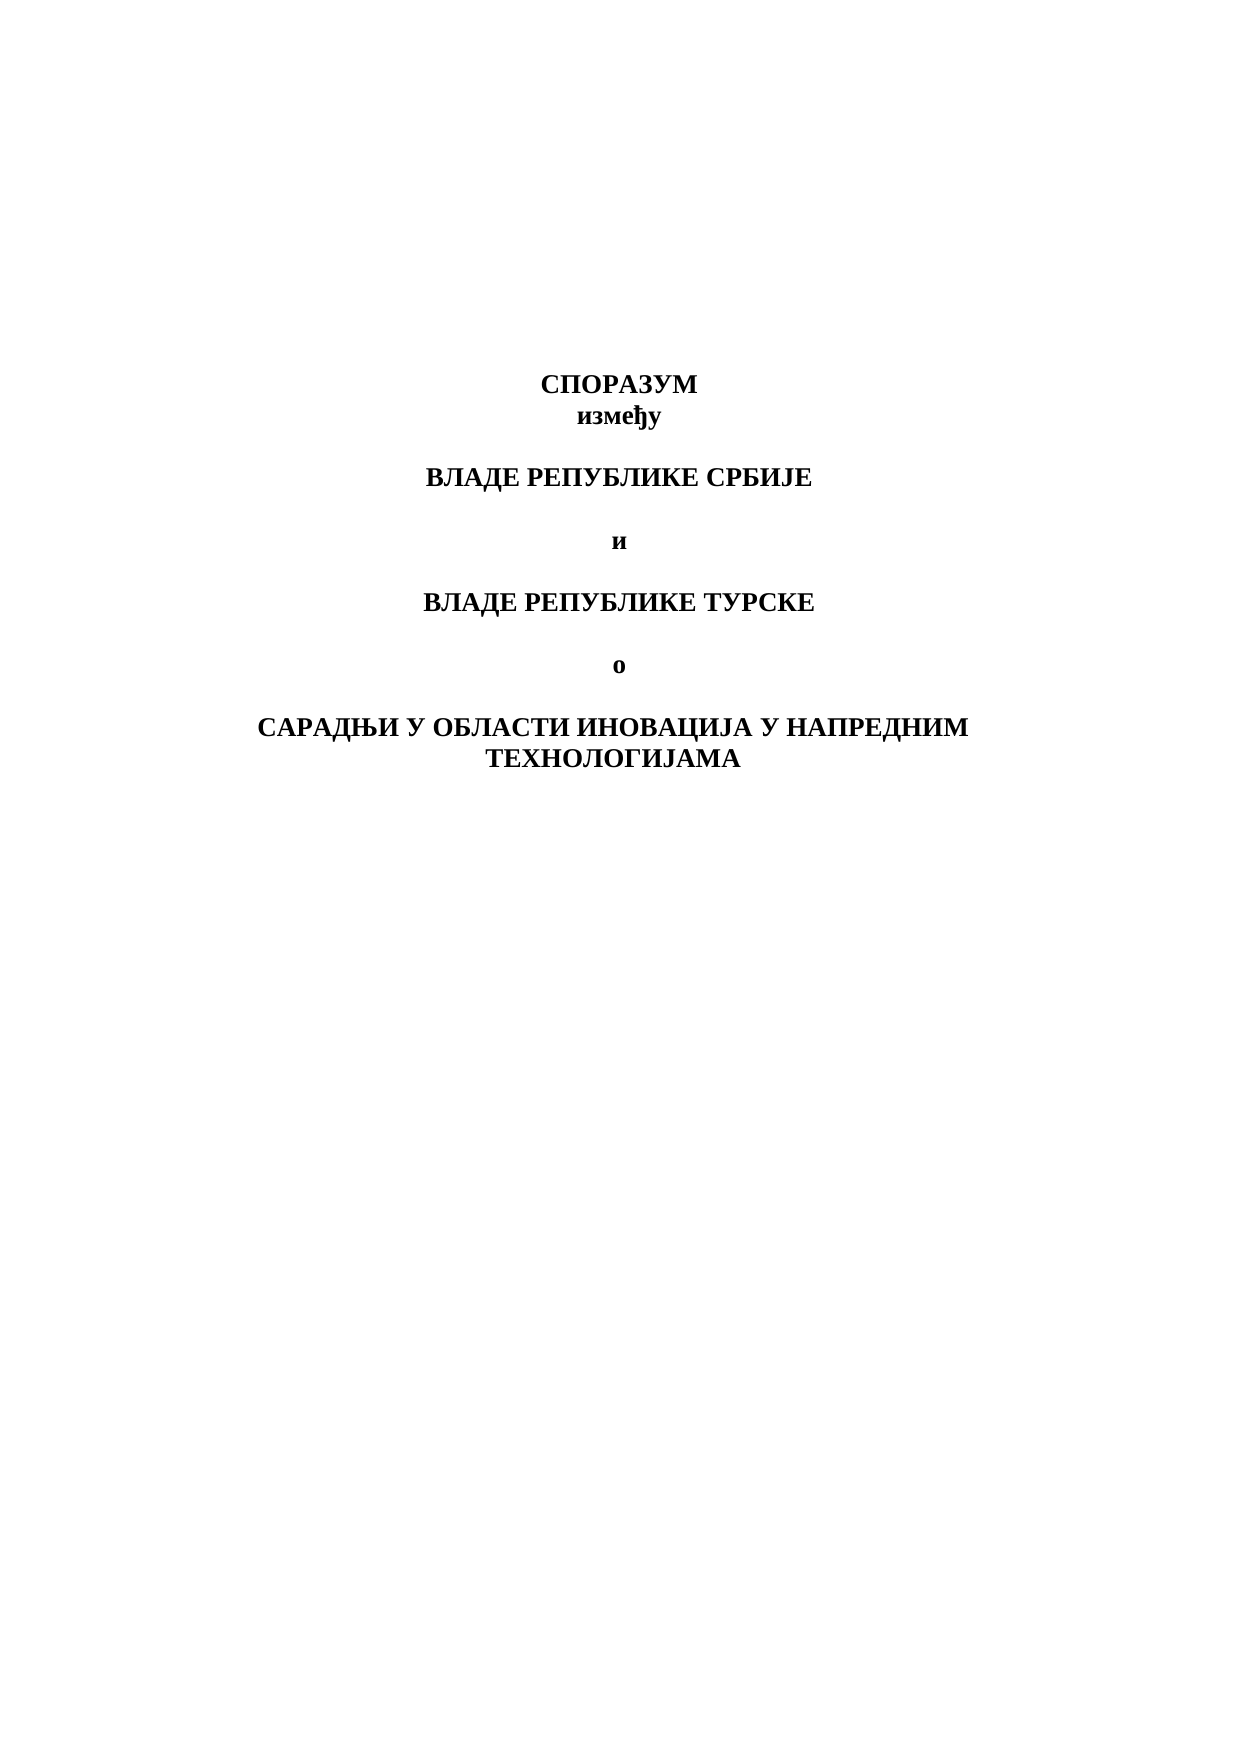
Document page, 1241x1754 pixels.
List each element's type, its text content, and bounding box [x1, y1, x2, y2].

text између [398, 399, 840, 430]
text ВЛАДЕ РЕПУБЛИКЕ СРБИЈЕ [398, 461, 840, 493]
text о [398, 648, 840, 679]
text и [398, 524, 840, 555]
text ВЛАДЕ РЕПУБЛИКЕ ТУРСКЕ [398, 586, 840, 617]
text СПОРАЗУМ [398, 368, 840, 399]
text САРАДЊИ У ОБЛАСТИ ИНОВАЦИЈА У НАПРЕДНИМ ТЕХНОЛОГИЈАМА [217, 711, 1009, 773]
